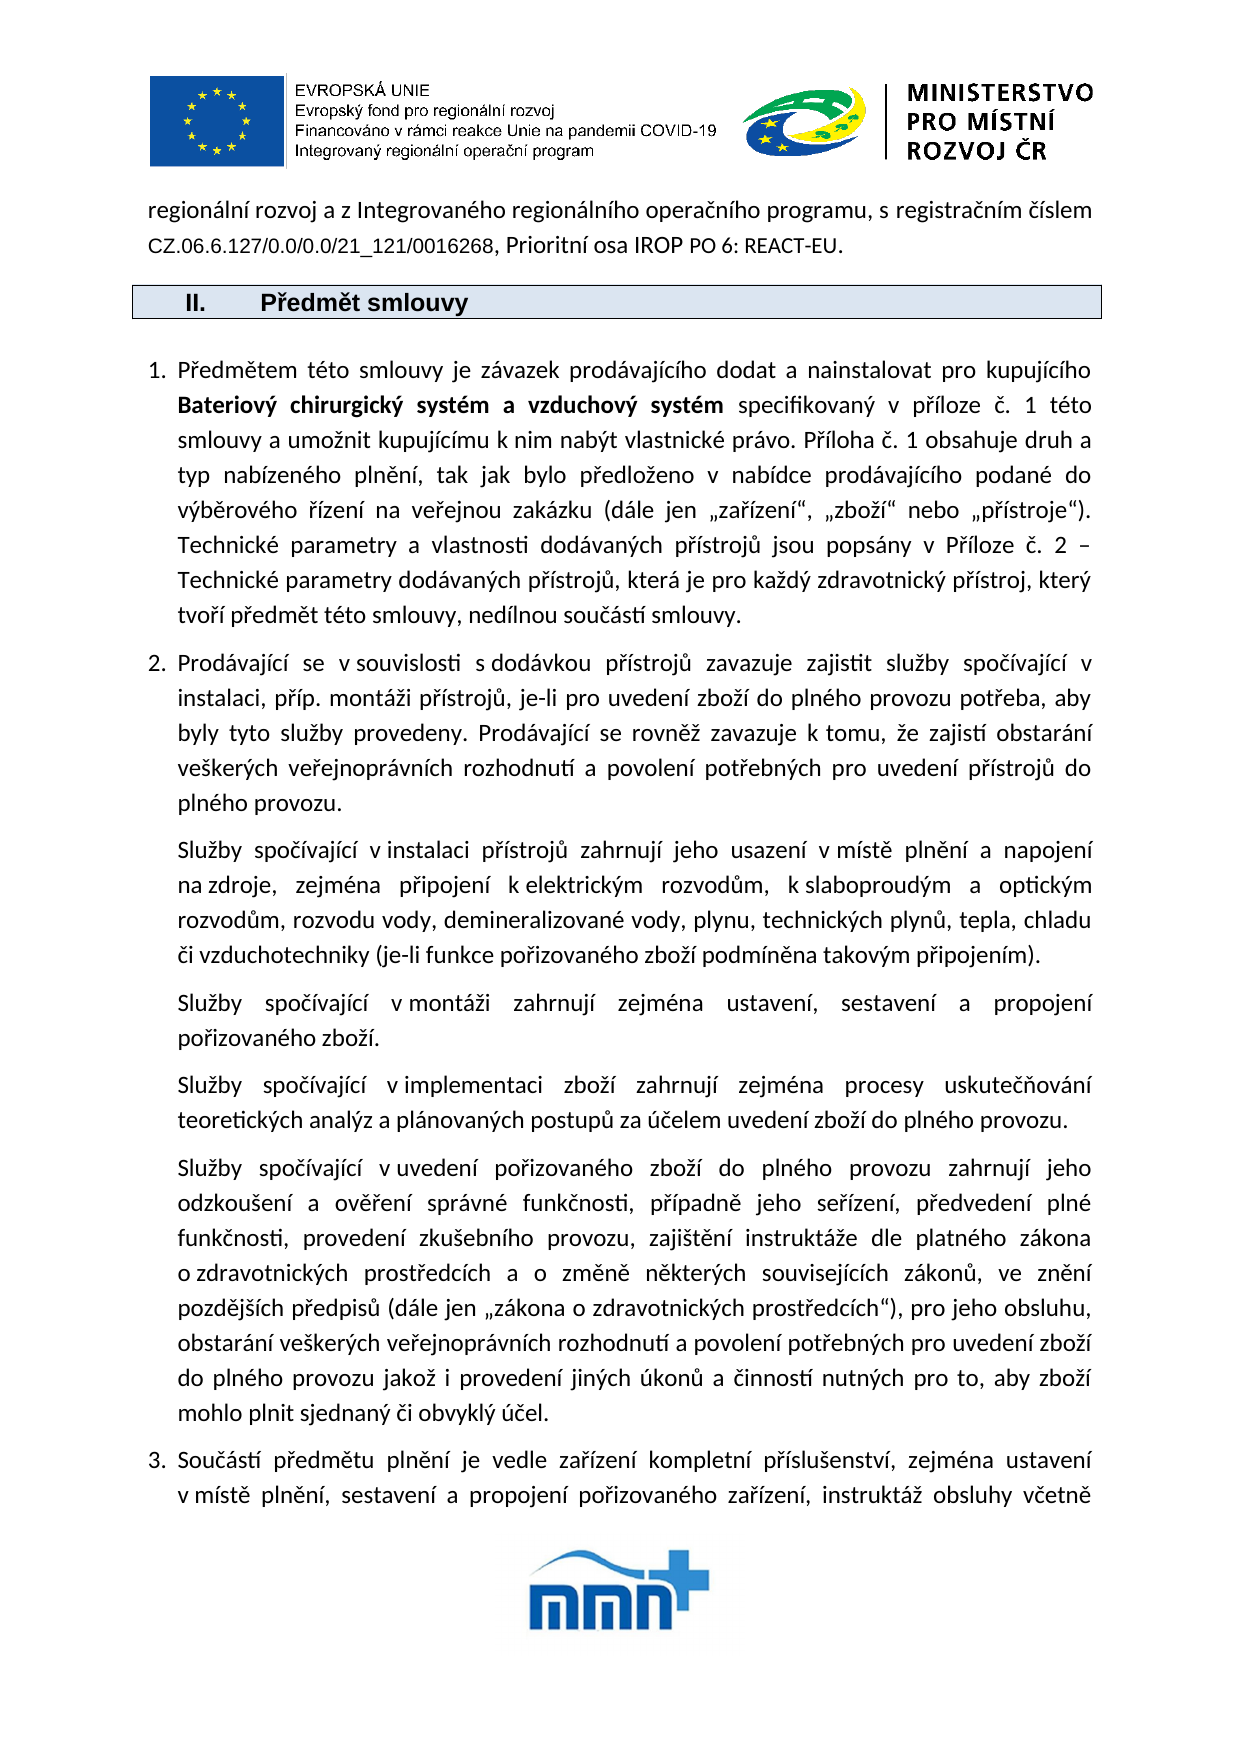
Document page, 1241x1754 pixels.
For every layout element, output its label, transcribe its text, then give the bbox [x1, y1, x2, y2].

subtitle Předmět smlouvy [133, 286, 1101, 318]
text Služby spočívající v montáži zahrnují zejména ustavení, sestavení a propojení pořizovaného zboží. [177, 987, 1093, 1053]
list Prodávající se v souvislosti s dodávkou přístrojů zavazuje zajistit služby spočívající v instalaci, příp. montáži přístrojů, je-li pro uvedení zboží do plného provozu potřeba, aby byly tyto služby provedeny. Prodávající se rovněž zavazuje k tomu, že zajistí obstarání veškerých veřejnoprávních rozhodnutí a povolení potřebných pro uvedení přístrojů do plného provozu. [148, 647, 1093, 818]
list Předmětem této smlouvy je závazek prodávajícího dodat a nainstalovat pro kupujícího Bateriový chirurgický systém a vzduchový systém specifikovaný v příloze č. 1 této smlouvy a umožnit kupujícímu k nim nabýt vlastnické právo. Příloha č. 1 obsahuje druh a typ nabízeného plnění, tak jak bylo předloženo v nabídce prodávajícího podané do výběrového řízení na veřejnou zakázku (dále jen „zařízení“, „zboží“ nebo „přístroje“). Technické parametry a vlastnosti dodávaných přístrojů jsou popsány v Příloze č. 2 – Technické parametry dodávaných přístrojů, která je pro každý zdravotnický přístroj, který tvoří předmět této smlouvy, nedílnou součástí smlouvy. [148, 354, 1093, 630]
text Služby spočívající v uvedení pořizovaného zboží do plného provozu zahrnují jeho odzkoušení a ověření správné funkčnosti, případně jeho seřízení, předvedení plné funkčnosti, provedení zkušebního provozu, zajištění instruktáže dle platného zákona o zdravotnických prostředcích a o změně některých souvisejících zákonů, ve znění pozdějších předpisů (dále jen „zákona o zdravotnických prostředcích“), pro jeho obsluhu, obstarání veškerých veřejnoprávních rozhodnutí a povolení potřebných pro uvedení zboží do plného provozu jakož i provedení jiných úkonů a činností nutných pro to, aby zboží mohlo plnit sjednaný či obvyklý účel. [177, 1152, 1093, 1428]
text Služby spočívající v instalaci přístrojů zahrnují jeho usazení v místě plnění a napojení na zdroje, zejména připojení k elektrickým rozvodům, k slaboproudým a optickým rozvodům, rozvodu vody, demineralizované vody, plynu, technických plynů, tepla, chladu či vzduchotechniky (je-li funkce pořizovaného zboží podmíněna takovým připojením). [177, 834, 1093, 970]
picture [495, 1533, 745, 1656]
picture [147, 73, 1093, 169]
text Služby spočívající v implementaci zboží zahrnují zejména procesy uskutečňování teoretických analýz a plánovaných postupů za účelem uvedení zboží do plného provozu. [177, 1069, 1093, 1135]
